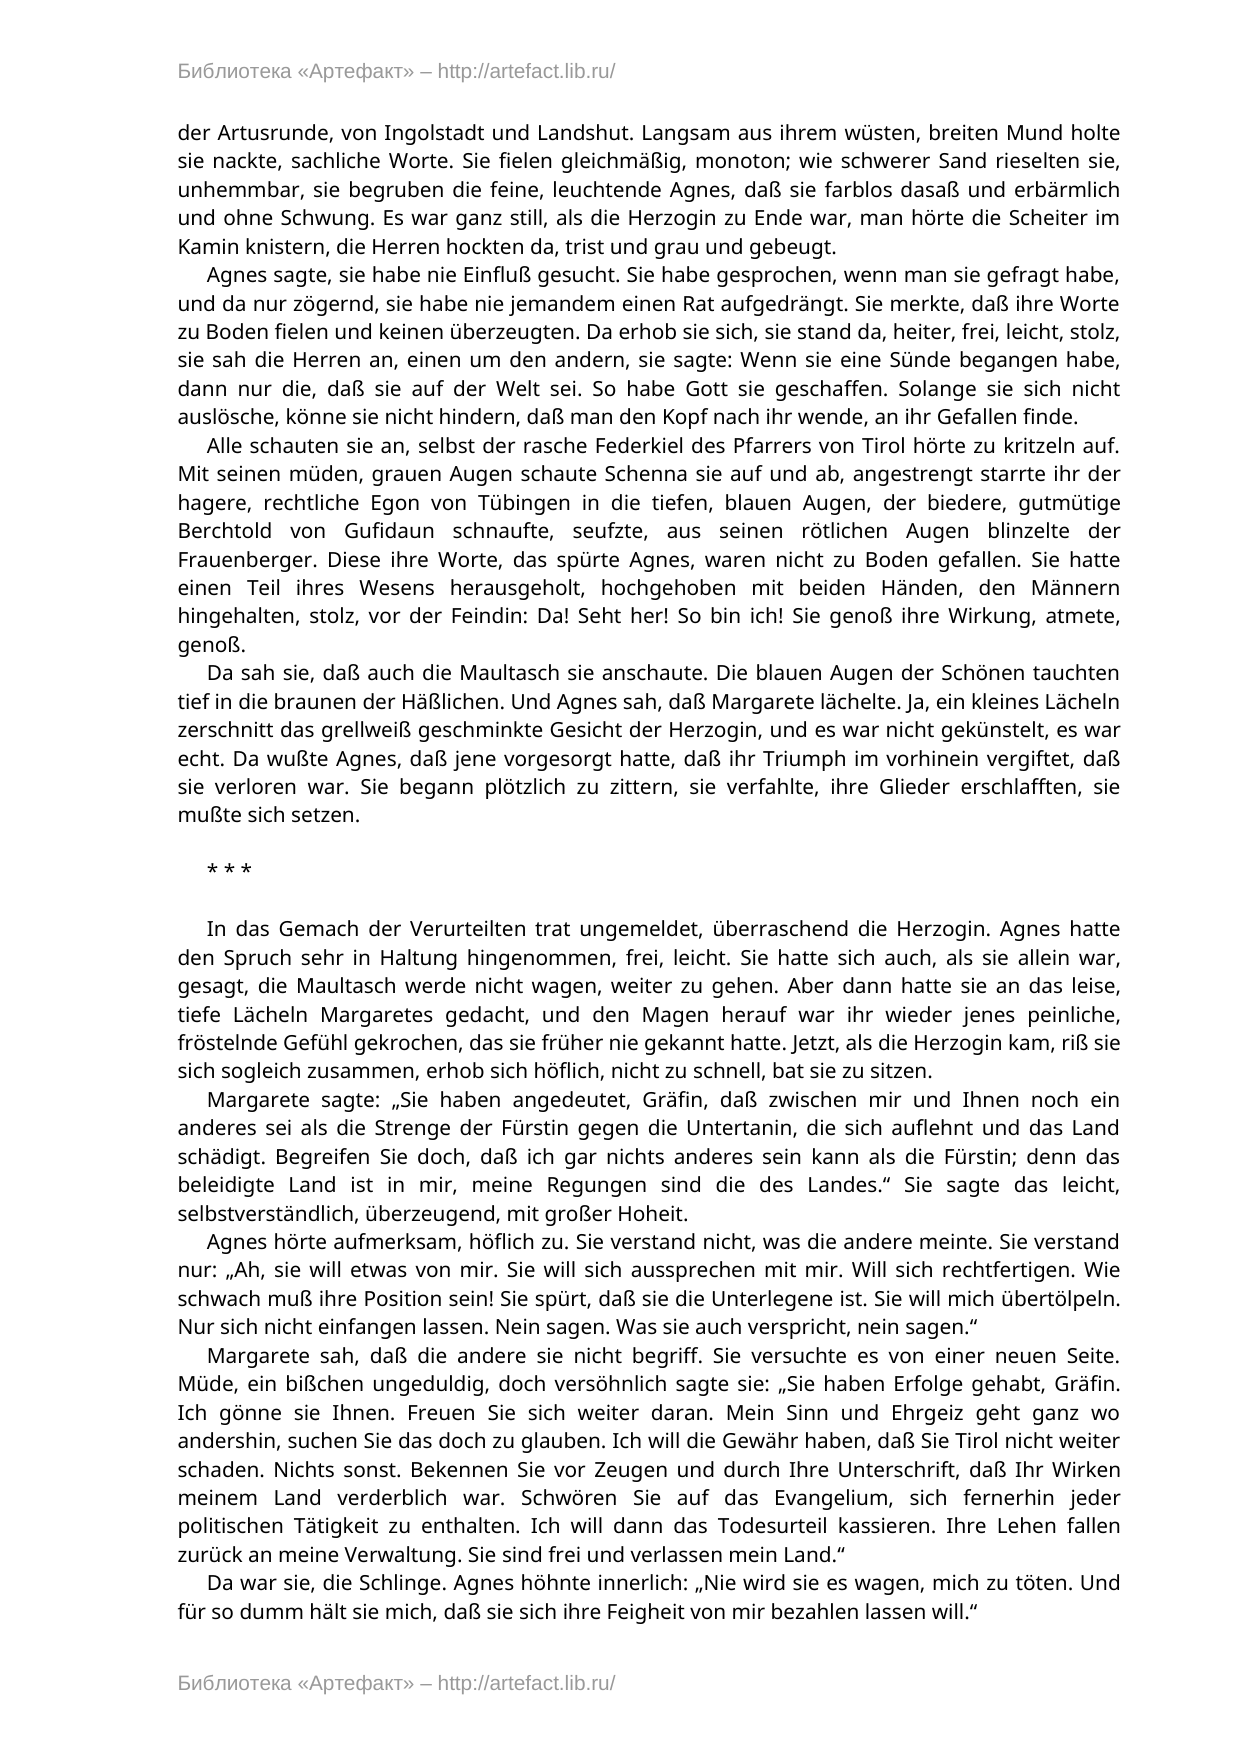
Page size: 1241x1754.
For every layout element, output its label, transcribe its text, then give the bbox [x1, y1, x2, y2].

text In das Gemach der Verurteilten trat ungemeldet, überraschend die Herzogin. Agnes hatte den Spruch sehr in Haltung hingenommen, frei, leicht. Sie hatte sich auch, als sie allein war, gesagt, die Maultasch werde nicht wagen, weiter zu gehen. Aber dann hatte sie an das leise, tiefe Lächeln Margaretes gedacht, und den Magen herauf war ihr wieder jenes peinliche, fröstelnde Gefühl gekrochen, das sie früher nie gekannt hatte. Jetzt, als die Herzogin kam, riß sie sich sogleich zusammen, erhob sich höflich, nicht zu schnell, bat sie zu sitzen. [177, 914, 1122, 1085]
text Margarete sah, daß die andere sie nicht begriff. Sie versuchte es von einer neuen Seite. Müde, ein bißchen ungeduldig, doch versöhnlich sagte sie: „Sie haben Erfolge gehabt, Gräfin. Ich gönne sie Ihnen. Freuen Sie sich weiter daran. Mein Sinn und Ehrgeiz geht ganz wo andershin, suchen Sie das doch zu glauben. Ich will die Gewähr haben, daß Sie Tirol nicht weiter schaden. Nichts sonst. Bekennen Sie vor Zeugen und durch Ihre Unterschrift, daß Ihr Wirken meinem Land verderblich war. Schwören Sie auf das Evangelium, sich fernerhin jeder politischen Tätigkeit zu enthalten. Ich will dann das Todesurteil kassieren. Ihre Lehen fallen zurück an meine Verwaltung. Sie sind frei und verlassen mein Land.“ [177, 1341, 1122, 1568]
text Alle schauten sie an, selbst der rasche Federkiel des Pfarrers von Tirol hörte zu kritzeln auf. Mit seinen müden, grauen Augen schaute Schenna sie auf und ab, angestrengt starrte ihr der hagere, rechtliche Egon von Tübingen in die tiefen, blauen Augen, der biedere, gutmütige Berchtold von Gufidaun schnaufte, seufzte, aus seinen rötlichen Augen blinzelte der Frauenberger. Diese ihre Worte, das spürte Agnes, waren nicht zu Boden gefallen. Sie hatte einen Teil ihres Wesens herausgeholt, hochgehoben mit beiden Händen, den Männern hingehalten, stolz, vor der Feindin: Da! Seht her! So bin ich! Sie genoß ihre Wirkung, atmete, genoß. [177, 431, 1122, 658]
text * * * [177, 857, 1122, 886]
text Da sah sie, daß auch die Maultasch sie anschaute. Die blauen Augen der Schönen tauchten tief in die braunen der Häßlichen. Und Agnes sah, daß Margarete lächelte. Ja, ein kleines Lächeln zerschnitt das grellweiß geschminkte Gesicht der Herzogin, und es war nicht gekünstelt, es war echt. Da wußte Agnes, daß jene vorgesorgt hatte, daß ihr Triumph im vorhinein vergiftet, daß sie verloren war. Sie begann plötzlich zu zittern, sie verfahlte, ihre Glieder erschlafften, sie mußte sich setzen. [177, 658, 1122, 829]
text Agnes sagte, sie habe nie Einfluß gesucht. Sie habe gesprochen, wenn man sie gefragt habe, und da nur zögernd, sie habe nie jemandem einen Rat aufgedrängt. Sie merkte, daß ihre Worte zu Boden fielen und keinen überzeugten. Da erhob sie sich, sie stand da, heiter, frei, leicht, stolz, sie sah die Herren an, einen um den andern, sie sagte: Wenn sie eine Sünde begangen habe, dann nur die, daß sie auf der Welt sei. So habe Gott sie geschaffen. Solange sie sich nicht auslösche, könne sie nicht hindern, daß man den Kopf nach ihr wende, an ihr Gefallen finde. [177, 260, 1122, 431]
text Agnes hörte aufmerksam, höflich zu. Sie verstand nicht, was die andere meinte. Sie verstand nur: „Ah, sie will etwas von mir. Sie will sich aussprechen mit mir. Will sich rechtfertigen. Wie schwach muß ihre Position sein! Sie spürt, daß sie die Unterlegene ist. Sie will mich übertölpeln. Nur sich nicht einfangen lassen. Nein sagen. Was sie auch verspricht, nein sagen.“ [177, 1227, 1122, 1341]
text Margarete sagte: „Sie haben angedeutet, Gräfin, daß zwischen mir und Ihnen noch ein anderes sei als die Strenge der Fürstin gegen die Untertanin, die sich auflehnt und das Land schädigt. Begreifen Sie doch, daß ich gar nichts anderes sein kann als die Fürstin; denn das beleidigte Land ist in mir, meine Regungen sind die des Landes.“ Sie sagte das leicht, selbstverständlich, überzeugend, mit großer Hoheit. [177, 1085, 1122, 1227]
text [177, 118, 1122, 260]
text Da war sie, die Schlinge. Agnes höhnte innerlich: „Nie wird sie es wagen, mich zu töten. Und für so dumm hält sie mich, daß sie sich ihre Feigheit von mir bezahlen lassen will.“ [177, 1568, 1122, 1625]
